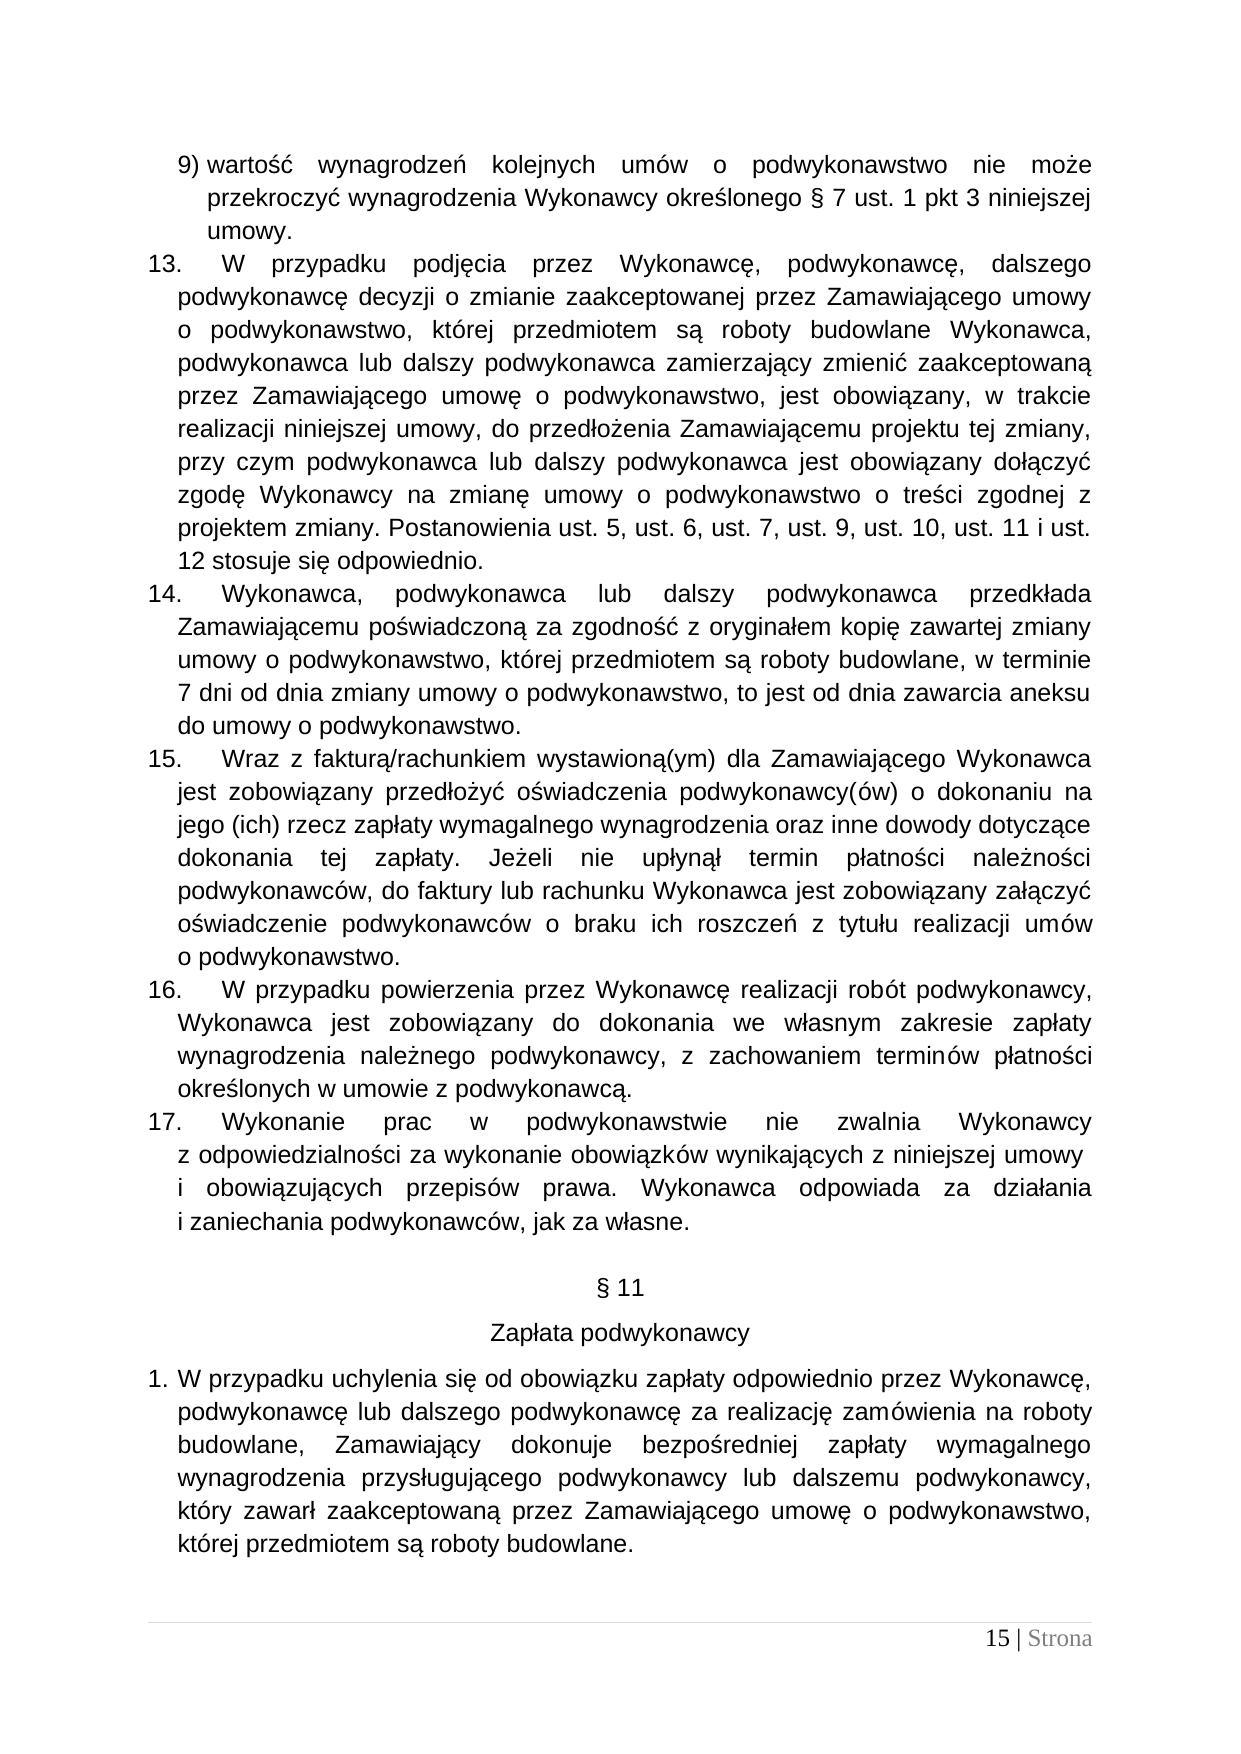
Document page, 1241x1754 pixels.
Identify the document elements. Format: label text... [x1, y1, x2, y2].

list W przypadku podjęcia przez Wykonawcę, podwykonawcę, dalszego podwykonawcę decyzji o zmianie zaakceptowanej przez Zamawiającego umowy o podwykonawstwo, której przedmiotem są roboty budowlane Wykonawca, podwykonawca lub dalszy podwykonawca zamierzający zmienić zaakceptowaną przez Zamawiającego umowę o podwykonawstwo, jest obowiązany, w trakcie realizacji niniejszej umowy, do przedłożenia Zamawiającemu projektu tej zmiany, przy czym podwykonawca lub dalszy podwykonawca jest obowiązany dołączyć zgodę Wykonawcy na zmianę umowy o podwykonawstwo o treści zgodnej z projektem zmiany. Postanowienia ust. 5, ust. 6, ust. 7, ust. 9, ust. 10, ust. 11 i ust. 12 stosuje się odpowiednio. [148, 249, 1092, 575]
list Wraz z fakturą/rachunkiem wystawioną(ym) dla Zamawiającego Wykonawca jest zobowiązany przedłożyć oświadczenia podwykonawcy(ów) o dokonaniu na jego (ich) rzecz zapłaty wymagalnego wynagrodzenia oraz inne dowody dotyczące dokonania tej zapłaty. Jeżeli nie upłynął termin płatności należności podwykonawców, do faktury lub rachunku Wykonawca jest zobowiązany załączyć oświadczenie podwykonawców o braku ich roszczeń z tytułu realizacji umów o podwykonawstwo. [148, 744, 1092, 971]
list W przypadku powierzenia przez Wykonawcę realizacji robót podwykonawcy, Wykonawca jest zobowiązany do dokonania we własnym zakresie zapłaty wynagrodzenia należnego podwykonawcy, z zachowaniem terminów płatności określonych w umowie z podwykonawcą. [148, 975, 1092, 1103]
text Zapłata podwykonawcy [148, 1318, 1092, 1347]
list wartość wynagrodzeń kolejnych umów o podwykonawstwo nie może przekroczyć wynagrodzenia Wykonawcy określonego § 7 ust. 1 pkt 3 niniejszej umowy. [177, 150, 1092, 244]
list Wykonanie prac w podwykonawstwie nie zwalnia Wykonawcy z odpowiedzialności za wykonanie obowiązków wynikających z niniejszej umowy i obowiązujących przepisów prawa. Wykonawca odpowiada za działania i zaniechania podwykonawców, jak za własne. [148, 1107, 1092, 1235]
text § 11 [148, 1272, 1092, 1301]
list Wykonawca, podwykonawca lub dalszy podwykonawca przedkłada Zamawiającemu poświadczoną za zgodność z oryginałem kopię zawartej zmiany umowy o podwykonawstwo, której przedmiotem są roboty budowlane, w terminie 7 dni od dnia zmiany umowy o podwykonawstwo, to jest od dnia zawarcia aneksu do umowy o podwykonawstwo. [148, 579, 1092, 740]
list W przypadku uchylenia się od obowiązku zapłaty odpowiednio przez Wykonawcę, podwykonawcę lub dalszego podwykonawcę za realizację zamówienia na roboty budowlane, Zamawiający dokonuje bezpośredniej zapłaty wymagalnego wynagrodzenia przysługującego podwykonawcy lub dalszemu podwykonawcy, który zawarł zaakceptowaną przez Zamawiającego umowę o podwykonawstwo, której przedmiotem są roboty budowlane. [148, 1363, 1092, 1557]
